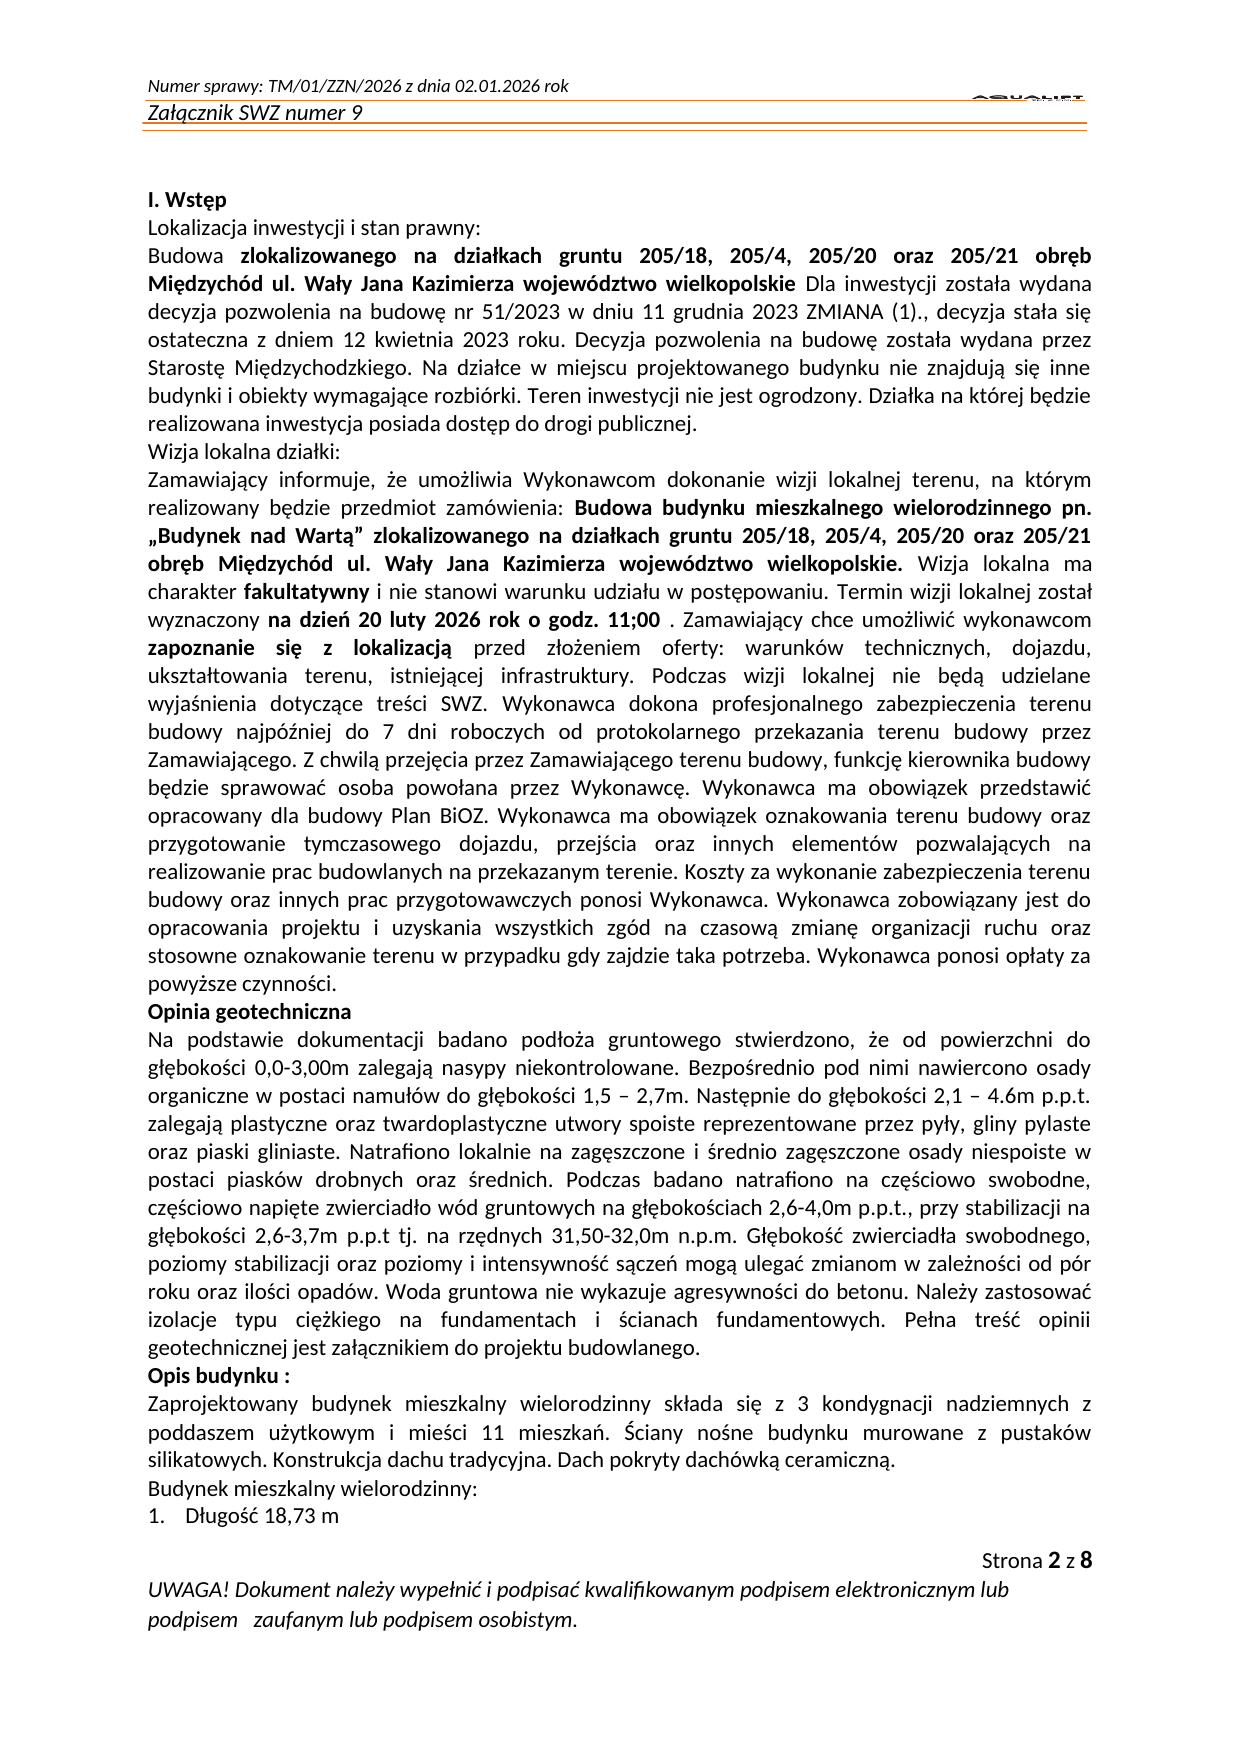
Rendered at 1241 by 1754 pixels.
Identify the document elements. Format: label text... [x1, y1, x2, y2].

text Budowa zlokalizowanego na działkach gruntu 205/18, 205/4, 205/20 oraz 205/21 obręb Międzychód ul. Wały Jana Kazimierza województwo wielkopolskie Dla inwestycji została wydana decyzja pozwolenia na budowę nr 51/2023 w dniu 11 grudnia 2023 ZMIANA (1)., decyzja stała się ostateczna z dniem 12 kwietnia 2023 roku. Decyzja pozwolenia na budowę została wydana przez Starostę Międzychodzkiego. Na działce w miejscu projektowanego budynku nie znajdują się inne budynki i obiekty wymagające rozbiórki. Teren inwestycji nie jest ogrodzony. Działka na której będzie realizowana inwestycja posiada dostęp do drogi publicznej. [148, 241, 1093, 437]
text Budynek mieszkalny wielorodzinny: [148, 1474, 1093, 1502]
text Opis budynku : [148, 1362, 1093, 1389]
text Zaprojektowany budynek mieszkalny wielorodzinny składa się z 3 kondygnacji nadziemnych z poddaszem użytkowym i mieści 11 mieszkań. Ściany nośne budynku murowane z pustaków silikatowych. Konstrukcja dachu tradycyjna. Dach pokryty dachówką ceramiczną. [148, 1389, 1093, 1474]
text Opinia geotechniczna [148, 997, 1093, 1025]
text Lokalizacja inwestycji i stan prawny: [148, 213, 1093, 241]
text Wizja lokalna działki: [148, 437, 1093, 465]
text I. Wstęp [148, 185, 1093, 213]
text Na podstawie dokumentacji badano podłoża gruntowego stwierdzono, że od powierzchni do głębokości 0,0-3,00m zalegają nasypy niekontrolowane. Bezpośrednio pod nimi nawiercono osady organiczne w postaci namułów do głębokości 1,5 – 2,7m. Następnie do głębokości 2,1 – 4.6m p.p.t. zalegają plastyczne oraz twardoplastyczne utwory spoiste reprezentowane przez pyły, gliny pylaste oraz piaski gliniaste. Natrafiono lokalnie na zagęszczone i średnio zagęszczone osady niespoiste w postaci piasków drobnych oraz średnich. Podczas badano natrafiono na częściowo swobodne, częściowo napięte zwierciadło wód gruntowych na głębokościach 2,6-4,0m p.p.t., przy stabilizacji na głębokości 2,6-3,7m p.p.t tj. na rzędnych 31,50-32,0m n.p.m. Głębokość zwierciadła swobodnego, poziomy stabilizacji oraz poziomy i intensywność sączeń mogą ulegać zmianom w zależności od pór roku oraz ilości opadów. Woda gruntowa nie wykazuje agresywności do betonu. Należy zastosować izolacje typu ciężkiego na fundamentach i ścianach fundamentowych. Pełna treść opinii geotechnicznej jest załącznikiem do projektu budowlanego. [148, 1025, 1093, 1362]
list Długość 18,73 m [148, 1502, 1093, 1530]
text Zamawiający informuje, że umożliwia Wykonawcom dokonanie wizji lokalnej terenu, na którym realizowany będzie przedmiot zamówienia: Budowa budynku mieszkalnego wielorodzinnego pn. „Budynek nad Wartą” zlokalizowanego na działkach gruntu 205/18, 205/4, 205/20 oraz 205/21 obręb Międzychód ul. Wały Jana Kazimierza województwo wielkopolskie. Wizja lokalna ma charakter fakultatywny i nie stanowi warunku udziału w postępowaniu. Termin wizji lokalnej został wyznaczony na dzień 20 luty 2026 rok o godz. 11;00 . Zamawiający chce umożliwić wykonawcom zapoznanie się z lokalizacją przed złożeniem oferty: warunków technicznych, dojazdu, ukształtowania terenu, istniejącej infrastruktury. Podczas wizji lokalnej nie będą udzielane wyjaśnienia dotyczące treści SWZ. Wykonawca dokona profesjonalnego zabezpieczenia terenu budowy najpóźniej do 7 dni roboczych od protokolarnego przekazania terenu budowy przez Zamawiającego. Z chwilą przejęcia przez Zamawiającego terenu budowy, funkcję kierownika budowy będzie sprawować osoba powołana przez Wykonawcę. Wykonawca ma obowiązek przedstawić opracowany dla budowy Plan BiOZ. Wykonawca ma obowiązek oznakowania terenu budowy oraz przygotowanie tymczasowego dojazdu, przejścia oraz innych elementów pozwalających na realizowanie prac budowlanych na przekazanym terenie. Koszty za wykonanie zabezpieczenia terenu budowy oraz innych prac przygotowawczych ponosi Wykonawca. Wykonawca zobowiązany jest do opracowania projektu i uzyskania wszystkich zgód na czasową zmianę organizacji ruchu oraz stosowne oznakowanie terenu w przypadku gdy zajdzie taka potrzeba. Wykonawca ponosi opłaty za powyższe czynności. [148, 465, 1093, 997]
